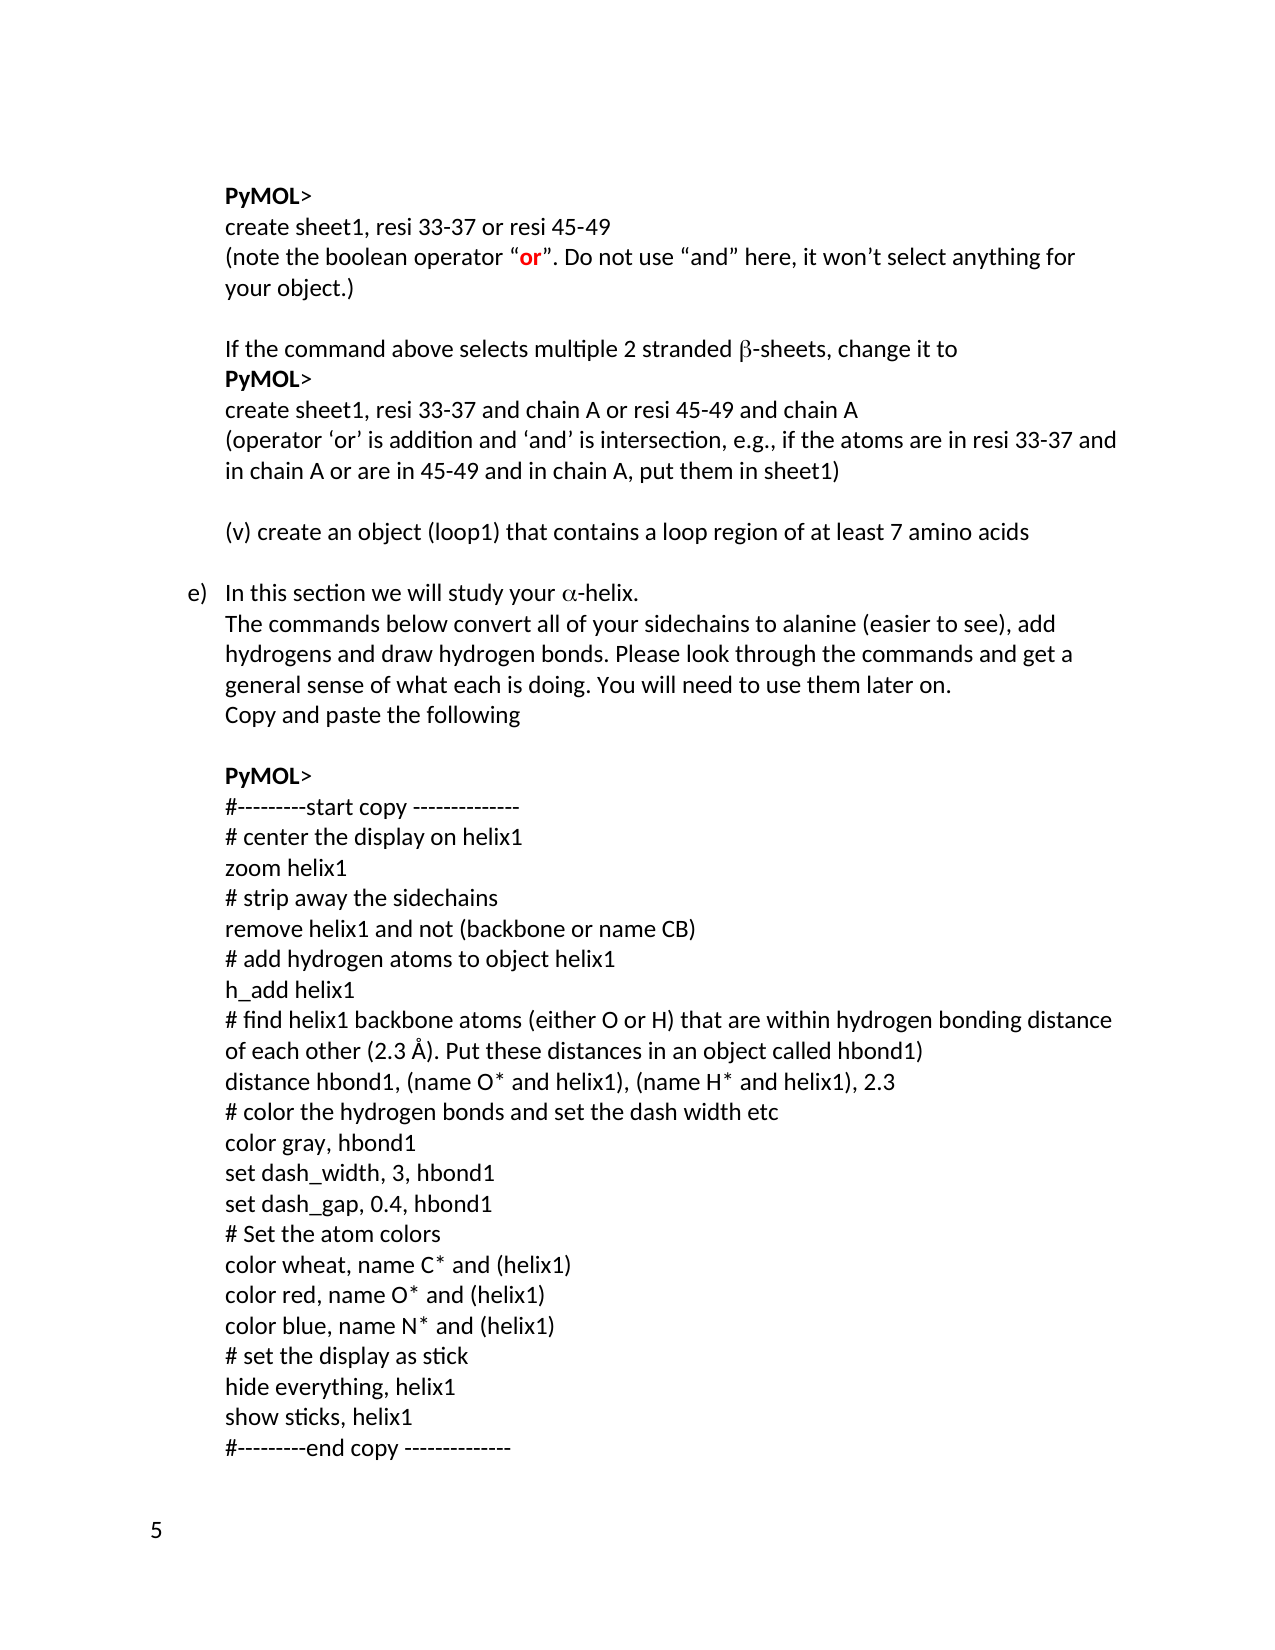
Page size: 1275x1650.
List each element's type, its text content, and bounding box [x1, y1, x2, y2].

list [225, 150, 1125, 303]
list If the command above selects multiple 2 stranded b-sheets, change it to [225, 333, 1125, 364]
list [225, 1371, 1125, 1462]
list # strip away the sidechains ﻿remove helix1 and not (backbone or name CB) # add hydrogen atoms to object helix1 h_add helix1 # find helix1 backbone atoms (either O or H) that are within hydrogen bonding distance of each other (2.3 Å). Put these distances in an object called hbond1) distance hbond1, (name O* and helix1), (name H* and helix1), 2.3 # color the hydrogen bonds and set the dash width etc color gray, hbond1 set dash_width, 3, hbond1 set dash_gap, 0.4, hbond1 # Set the atom colors color wheat, name C* and (helix1) color red, name O* and (helix1) color blue, name N* and (helix1) # set the display as stick [225, 882, 1125, 1371]
list PyMOL> [225, 364, 1125, 394]
list PyMOL> #---------start copy -------------- # center the display on helix1 zoom helix1 [225, 760, 1125, 882]
list create sheet1, resi 33-37 and chain A or resi 45-49 and chain A [225, 394, 1125, 425]
list In this section we will study your a-helix. The commands below convert all of your sidechains to alanine (easier to see), add hydrogens and draw hydrogen bonds. Please look through the commands and get a general sense of what each is doing. You will need to use them later on. Copy and paste the following [187, 577, 1125, 760]
list (operator ‘or’ is addition and ‘and’ is intersection, e.g., if the atoms are in resi 33-37 and in chain A or are in 45-49 and in chain A, put them in sheet1) (v) create an object (loop1) that contains a loop region of at least 7 amino acids [225, 425, 1125, 577]
